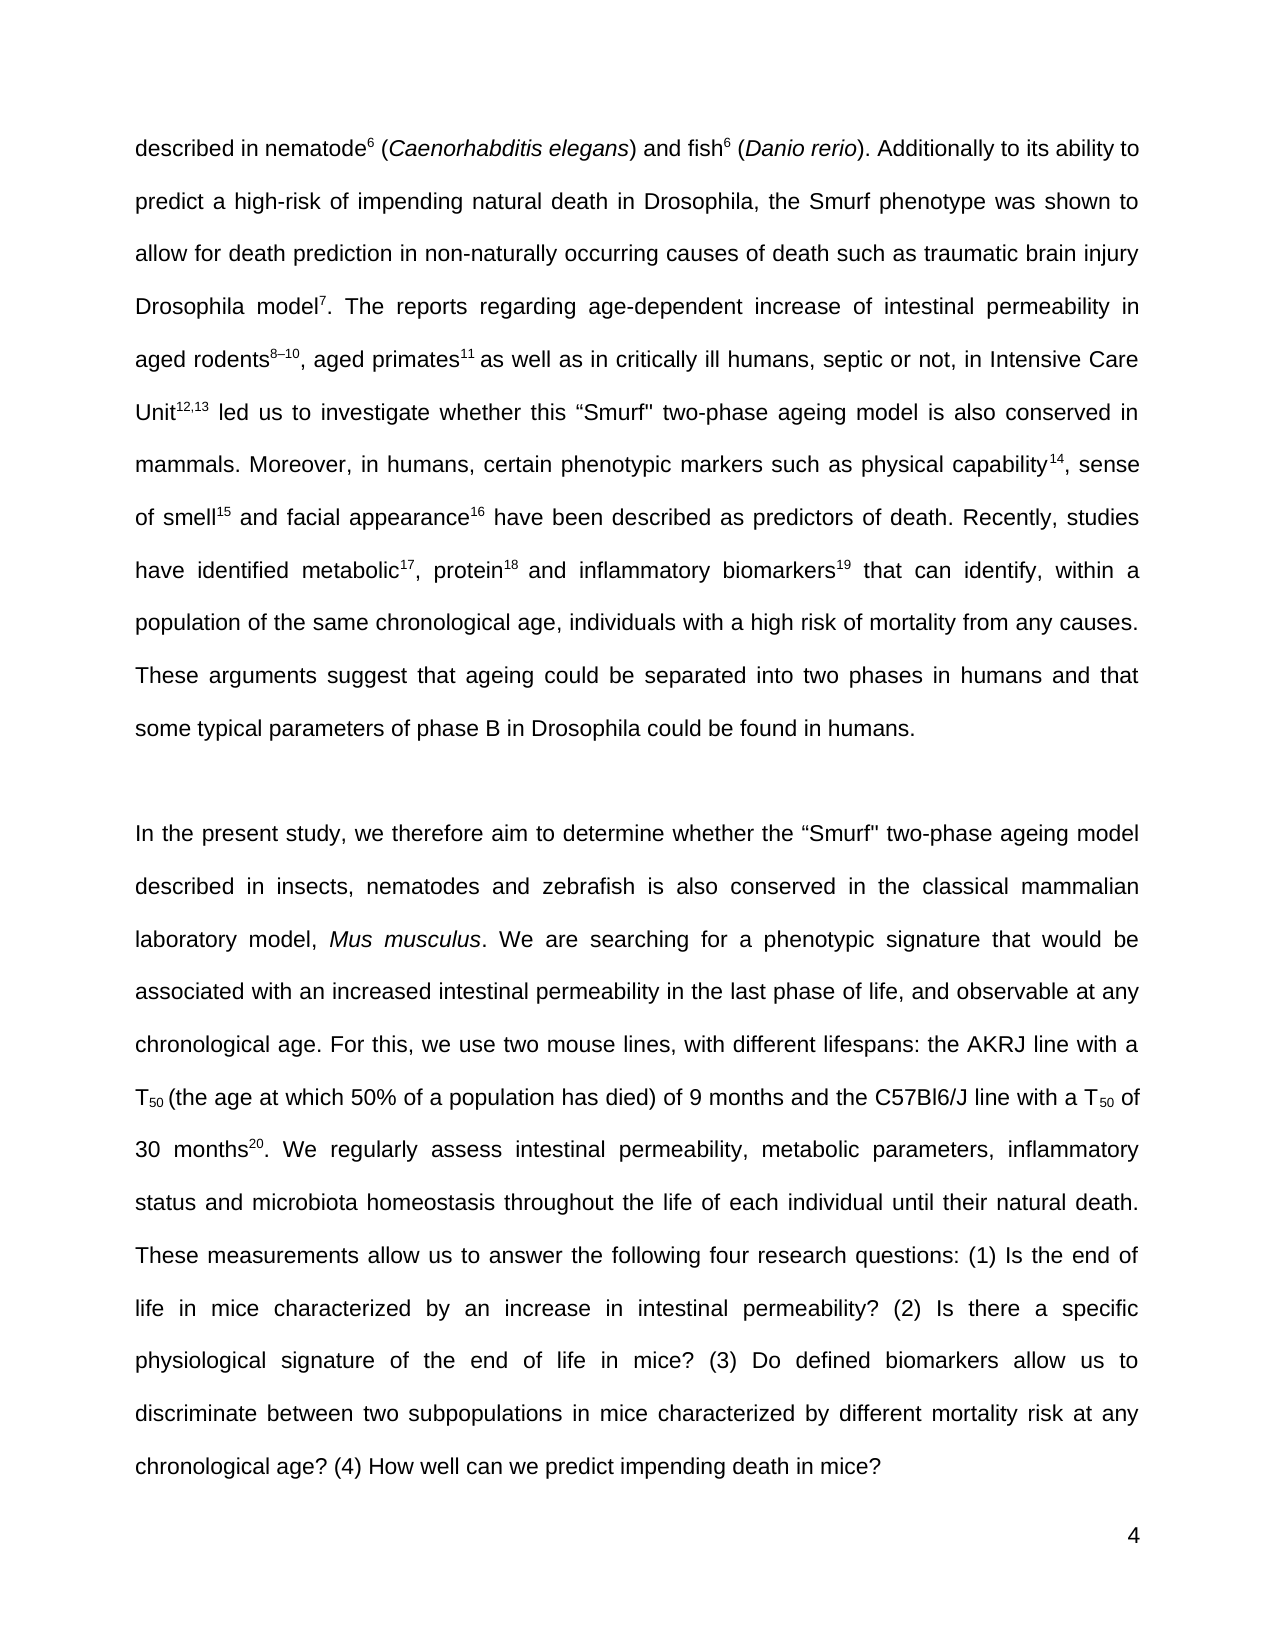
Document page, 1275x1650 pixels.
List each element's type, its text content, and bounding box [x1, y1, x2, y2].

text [135, 135, 1140, 741]
text In the present study, we therefore aim to determine whether the “Smurf'' two-phase ageing model described in insects, nematodes and zebrafish is also conserved in the classical mammalian laboratory model, Mus musculus. We are searching for a phenotypic signature that would be associated with an increased intestinal permeability in the last phase of life, and observable at any chronological age. For this, we use two mouse lines, with different lifespans: the AKRJ line with a T50 (the age at which 50% of a population has died) of 9 months and the C57Bl6/J line with a T50 of 30 months20. We regularly assess intestinal permeability, metabolic parameters, inflammatory status and microbiota homeostasis throughout the life of each individual until their natural death. These measurements allow us to answer the following four research questions: (1) Is the end of life in mice characterized by an increase in intestinal permeability? (2) Is there a specific physiological signature of the end of life in mice? (3) Do defined biomarkers allow us to discriminate between two subpopulations in mice characterized by different mortality risk at any chronological age? (4) How well can we predict impending death in mice? [135, 820, 1140, 1479]
